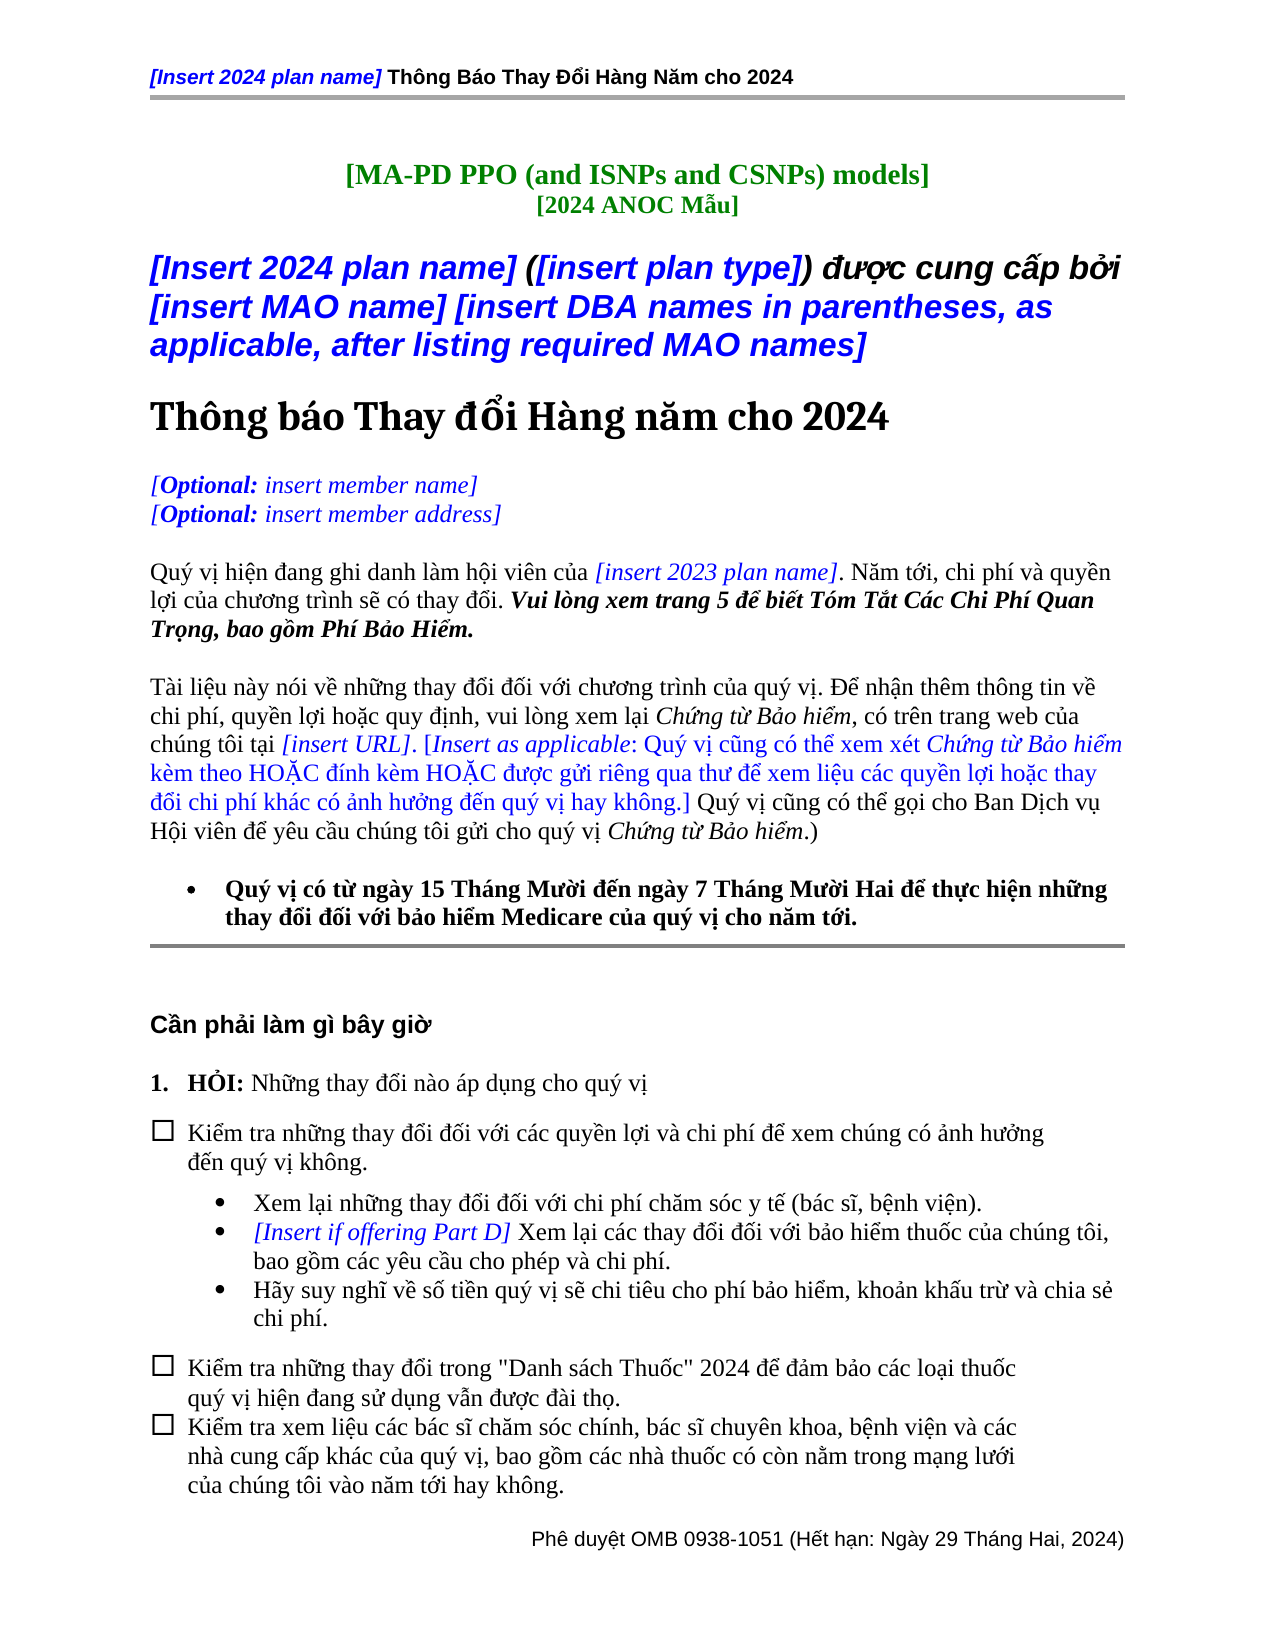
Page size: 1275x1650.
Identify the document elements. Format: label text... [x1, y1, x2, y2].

text [Optional: insert member name] [Optional: insert member address] [150, 470, 1125, 527]
list Kiểm tra những thay đổi trong "Danh sách Thuốc" 2024 để đảm bảo các loại thuốc quý vị hiện đang sử dụng vẫn được đài thọ. [150, 1353, 1050, 1412]
list Quý vị có từ ngày 15 Tháng Mười đến ngày 7 Tháng Mười Hai để thực hiện những thay đổi đối với bảo hiểm Medicare của quý vị cho năm tới. [187, 874, 1125, 931]
list HỎI: Những thay đổi nào áp dụng cho quý vị [150, 1068, 1050, 1097]
text Quý vị hiện đang ghi danh làm hội viên của [insert 2023 plan name]. Năm tới, chi phí và quyền lợi của chương trình sẽ có thay đổi. Vui lòng xem trang 5 để biết Tóm Tắt Các Chi Phí Quan Trọng, bao gồm Phí Bảo Hiểm. [150, 557, 1125, 643]
list Xem lại những thay đổi đối với chi phí chăm sóc y tế (bác sĩ, bệnh viện). [216, 1188, 1125, 1217]
text Tài liệu này nói về những thay đổi đối với chương trình của quý vị. Để nhận thêm thông tin về chi phí, quyền lợi hoặc quy định, vui lòng xem lại Chứng từ Bảo hiểm, có trên trang web của chúng tôi tại [insert URL]. [Insert as applicable: Quý vị cũng có thể xem xét Chứng từ Bảo hiểm kèm theo HOẶC đính kèm HOẶC được gửi riêng qua thư để xem liệu các quyền lợi hoặc thay đổi chi phí khác có ảnh hưởng đến quý vị hay không.] Quý vị cũng có thể gọi cho Ban Dịch vụ Hội viên để yêu cầu chúng tôi gửi cho quý vị Chứng từ Bảo hiểm.) [150, 672, 1125, 844]
text [MA-PD PPO (and ISNPs and CSNPs) models] [2024 ANOC Mẫu] [150, 157, 1125, 219]
list [Insert if offering Part D] Xem lại các thay đổi đối với bảo hiểm thuốc của chúng tôi, bao gồm các yêu cầu cho phép và chi phí. [216, 1217, 1125, 1275]
list Kiểm tra những thay đổi đối với các quyền lợi và chi phí để xem chúng có ảnh hưởng đến quý vị không. [150, 1118, 1050, 1176]
list Kiểm tra xem liệu các bác sĩ chăm sóc chính, bác sĩ chuyên khoa, bệnh viện và các nhà cung cấp khác của quý vị, bao gồm các nhà thuốc có còn nằm trong mạng lưới của chúng tôi vào năm tới hay không. [150, 1412, 1050, 1499]
text [Insert 2024 plan name] ([insert plan type]) được cung cấp bởi [insert MAO name] [insert DBA names in parentheses, as applicable, after listing required MAO names] [150, 248, 1125, 364]
subtitle Thông báo Thay đổi Hàng năm cho 2024 [150, 393, 1125, 441]
list Hãy suy nghĩ về số tiền quý vị sẽ chi tiêu cho phí bảo hiểm, khoản khấu trừ và chia sẻ chi phí. [216, 1275, 1125, 1332]
text Cần phải làm gì bây giờ [150, 1010, 1125, 1039]
